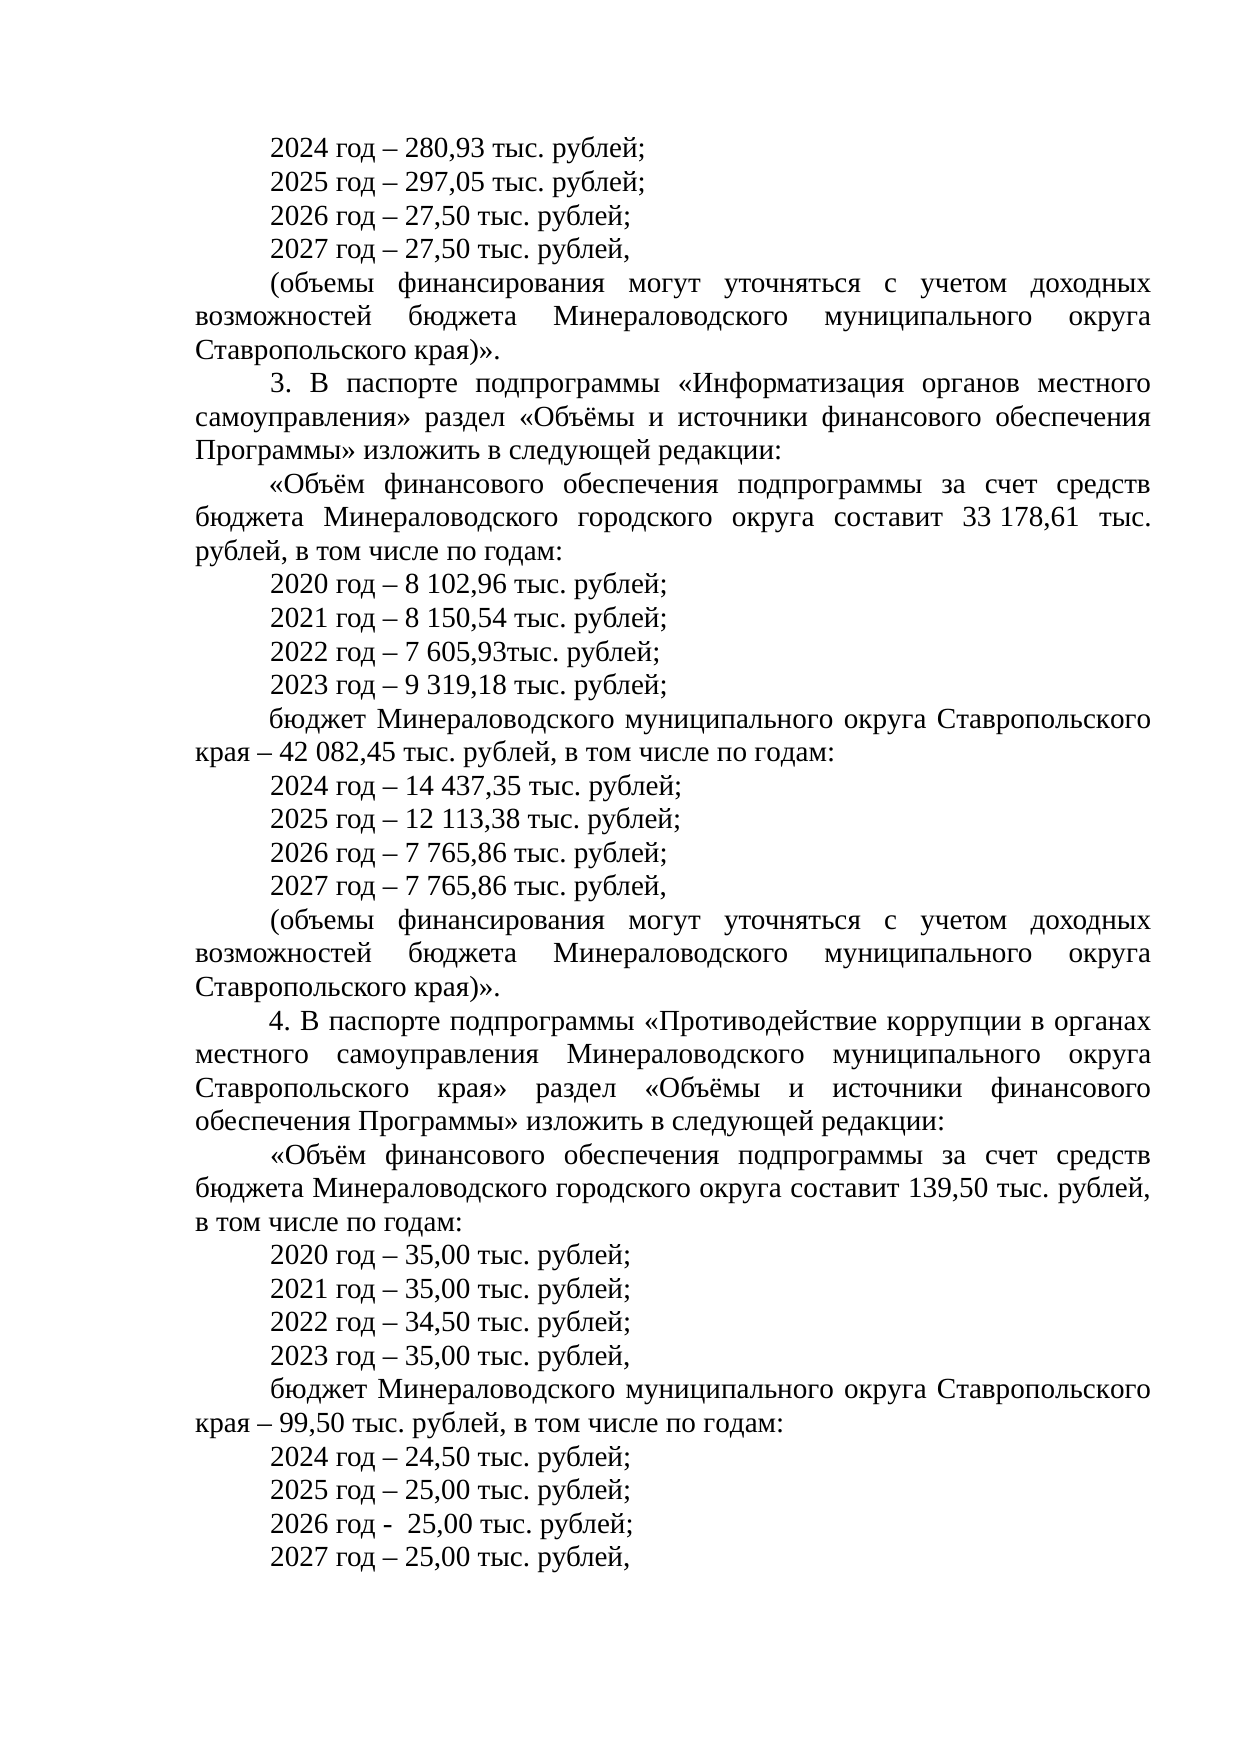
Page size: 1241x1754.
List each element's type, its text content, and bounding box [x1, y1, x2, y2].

text 3. В паспорте подпрограммы «Информатизация органов местного самоуправления» раздел «Объёмы и источники финансового обеспечения Программы» изложить в следующей редакции: [195, 365, 1152, 466]
text 4. В паспорте подпрограммы «Противодействие коррупции в органах местного самоуправления Минераловодского муниципального округа Ставропольского края» раздел «Объёмы и источники финансового обеспечения Программы» изложить в следующей редакции: [195, 1003, 1152, 1137]
text 2024 год – 14 437,35 тыс. рублей; [195, 768, 1152, 801]
text 2023 год – 9 319,18 тыс. рублей; [195, 667, 1152, 701]
text (объемы финансирования могут уточняться с учетом доходных возможностей бюджета Минераловодского муниципального округа Ставропольского края)». [195, 265, 1152, 365]
text «Объём финансового обеспечения подпрограммы за счет средств бюджета Минераловодского городского округа составит 139,50 тыс. рублей, в том числе по годам: [195, 1137, 1152, 1237]
text 2023 год – 35,00 тыс. рублей, [195, 1338, 1152, 1372]
text 2021 год – 35,00 тыс. рублей; [195, 1271, 1152, 1304]
text бюджет Минераловодского муниципального округа Ставропольского края – 42 082,45 тыс. рублей, в том числе по годам: [195, 701, 1152, 768]
text 2025 год – 297,05 тыс. рублей; [195, 164, 1152, 198]
text 2027 год – 27,50 тыс. рублей, [195, 231, 1152, 265]
text (объемы финансирования могут уточняться с учетом доходных возможностей бюджета Минераловодского муниципального округа Ставропольского края)». [195, 902, 1152, 1003]
text 2020 год – 35,00 тыс. рублей; [195, 1237, 1152, 1271]
text 2026 год - 25,00 тыс. рублей; [195, 1506, 1152, 1539]
text «Объём финансового обеспечения подпрограммы за счет средств бюджета Минераловодского городского округа составит 33 178,61 тыс. рублей, в том числе по годам: [195, 466, 1152, 567]
text 2025 год – 12 113,38 тыс. рублей; [195, 801, 1152, 835]
text 2026 год – 27,50 тыс. рублей; [195, 198, 1152, 231]
text 2024 год – 280,93 тыс. рублей; [195, 131, 1152, 164]
text 2027 год – 25,00 тыс. рублей, [195, 1539, 1152, 1573]
text бюджет Минераловодского муниципального округа Ставропольского края – 99,50 тыс. рублей, в том числе по годам: [195, 1372, 1152, 1439]
text 2024 год – 24,50 тыс. рублей; [195, 1439, 1152, 1472]
text 2027 год – 7 765,86 тыс. рублей, [195, 868, 1152, 902]
text 2026 год – 7 765,86 тыс. рублей; [195, 835, 1152, 868]
text 2022 год – 7 605,93тыс. рублей; [195, 634, 1152, 667]
text 2021 год – 8 150,54 тыс. рублей; [195, 600, 1152, 634]
text 2020 год – 8 102,96 тыс. рублей; [195, 567, 1152, 600]
text 2022 год – 34,50 тыс. рублей; [195, 1304, 1152, 1338]
text 2025 год – 25,00 тыс. рублей; [195, 1472, 1152, 1506]
